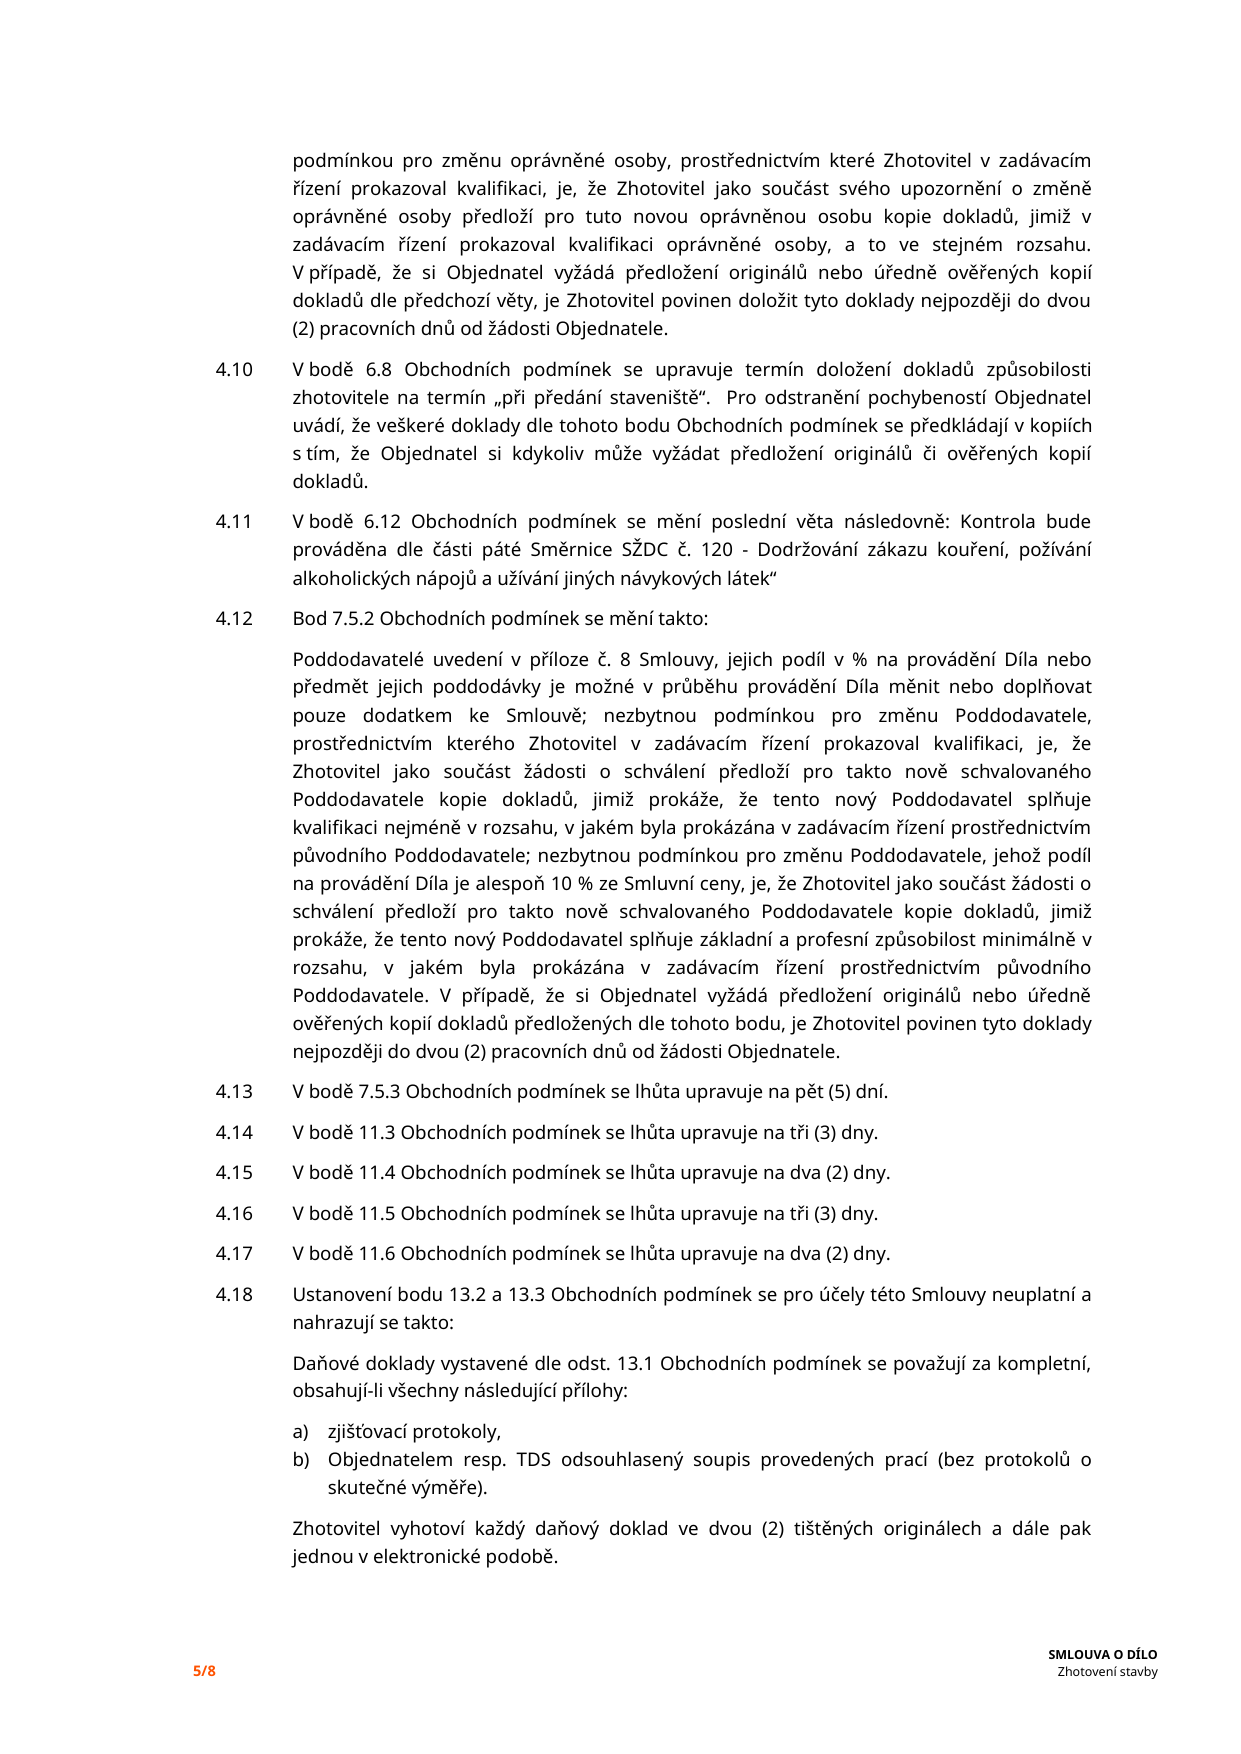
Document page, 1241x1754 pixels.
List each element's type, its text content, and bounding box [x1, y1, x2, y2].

text V bodě 7.5.3 Obchodních podmínek se lhůta upravuje na pět (5) dní. [216, 1079, 1093, 1104]
text V bodě 11.5 Obchodních podmínek se lhůta upravuje na tři (3) dny. [216, 1200, 1093, 1226]
text Ustanovení bodu 13.2 a 13.3 Obchodních podmínek se pro účely této Smlouvy neuplatní a nahrazují se takto: [216, 1281, 1093, 1335]
text V bodě 6.8 Obchodních podmínek se upravuje termín doložení dokladů způsobilosti zhotovitele na termín „při předání staveniště“. Pro odstranění pochybeností Objednatel uvádí, že veškeré doklady dle tohoto bodu Obchodních podmínek se předkládají v kopiích s tím, že Objednatel si kdykoliv může vyžádat předložení originálů či ověřených kopií dokladů. [216, 356, 1093, 494]
text Daňové doklady vystavené dle odst. 13.1 Obchodních podmínek se považují za kompletní, obsahují-li všechny následující přílohy: [292, 1350, 1093, 1403]
text V bodě 6.12 Obchodních podmínek se mění poslední věta následovně: Kontrola bude prováděna dle části páté Směrnice SŽDC č. 120 - Dodržování zákazu kouření, požívání alkoholických nápojů a užívání jiných návykových látek“ [216, 509, 1093, 590]
text Zhotovitel vyhotoví každý daňový doklad ve dvou (2) tištěných originálech a dále pak jednou v elektronické podobě. [292, 1515, 1093, 1568]
text V bodě 11.4 Obchodních podmínek se lhůta upravuje na dva (2) dny. [216, 1160, 1093, 1185]
text V bodě 11.6 Obchodních podmínek se lhůta upravuje na dva (2) dny. [216, 1241, 1093, 1266]
text Objednatelem resp. TDS odsouhlasený soupis provedených prací (bez protokolů o skutečné výměře). [292, 1446, 1093, 1500]
list zjišťovací protokoly, [292, 1418, 1093, 1444]
text Poddodavatelé uvedení v příloze č. 8 Smlouvy, jejich podíl v % na provádění Díla nebo předmět jejich poddodávky je možné v průběhu provádění Díla měnit nebo doplňovat pouze dodatkem ke Smlouvě; nezbytnou podmínkou pro změnu Poddodavatele, prostřednictvím kterého Zhotovitel v zadávacím řízení prokazoval kvalifikaci, je, že Zhotovitel jako součást žádosti o schválení předloží pro takto nově schvalovaného Poddodavatele kopie dokladů, jimiž prokáže, že tento nový Poddodavatel splňuje kvalifikaci nejméně v rozsahu, v jakém byla prokázána v zadávacím řízení prostřednictvím původního Poddodavatele; nezbytnou podmínkou pro změnu Poddodavatele, jehož podíl na provádění Díla je alespoň 10 % ze Smluvní ceny, je, že Zhotovitel jako součást žádosti o schválení předloží pro takto nově schvalovaného Poddodavatele kopie dokladů, jimiž prokáže, že tento nový Poddodavatel splňuje základní a profesní způsobilost minimálně v rozsahu, v jakém byla prokázána v zadávacím řízení prostřednictvím původního Poddodavatele. V případě, že si Objednatel vyžádá předložení originálů nebo úředně ověřených kopií dokladů předložených dle tohoto bodu, je Zhotovitel povinen tyto doklady nejpozději do dvou (2) pracovních dnů od žádosti Objednatele. [292, 646, 1093, 1064]
text Bod 7.5.2 Obchodních podmínek se mění takto: [216, 605, 1093, 631]
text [292, 147, 1093, 341]
text V bodě 11.3 Obchodních podmínek se lhůta upravuje na tři (3) dny. [216, 1119, 1093, 1145]
